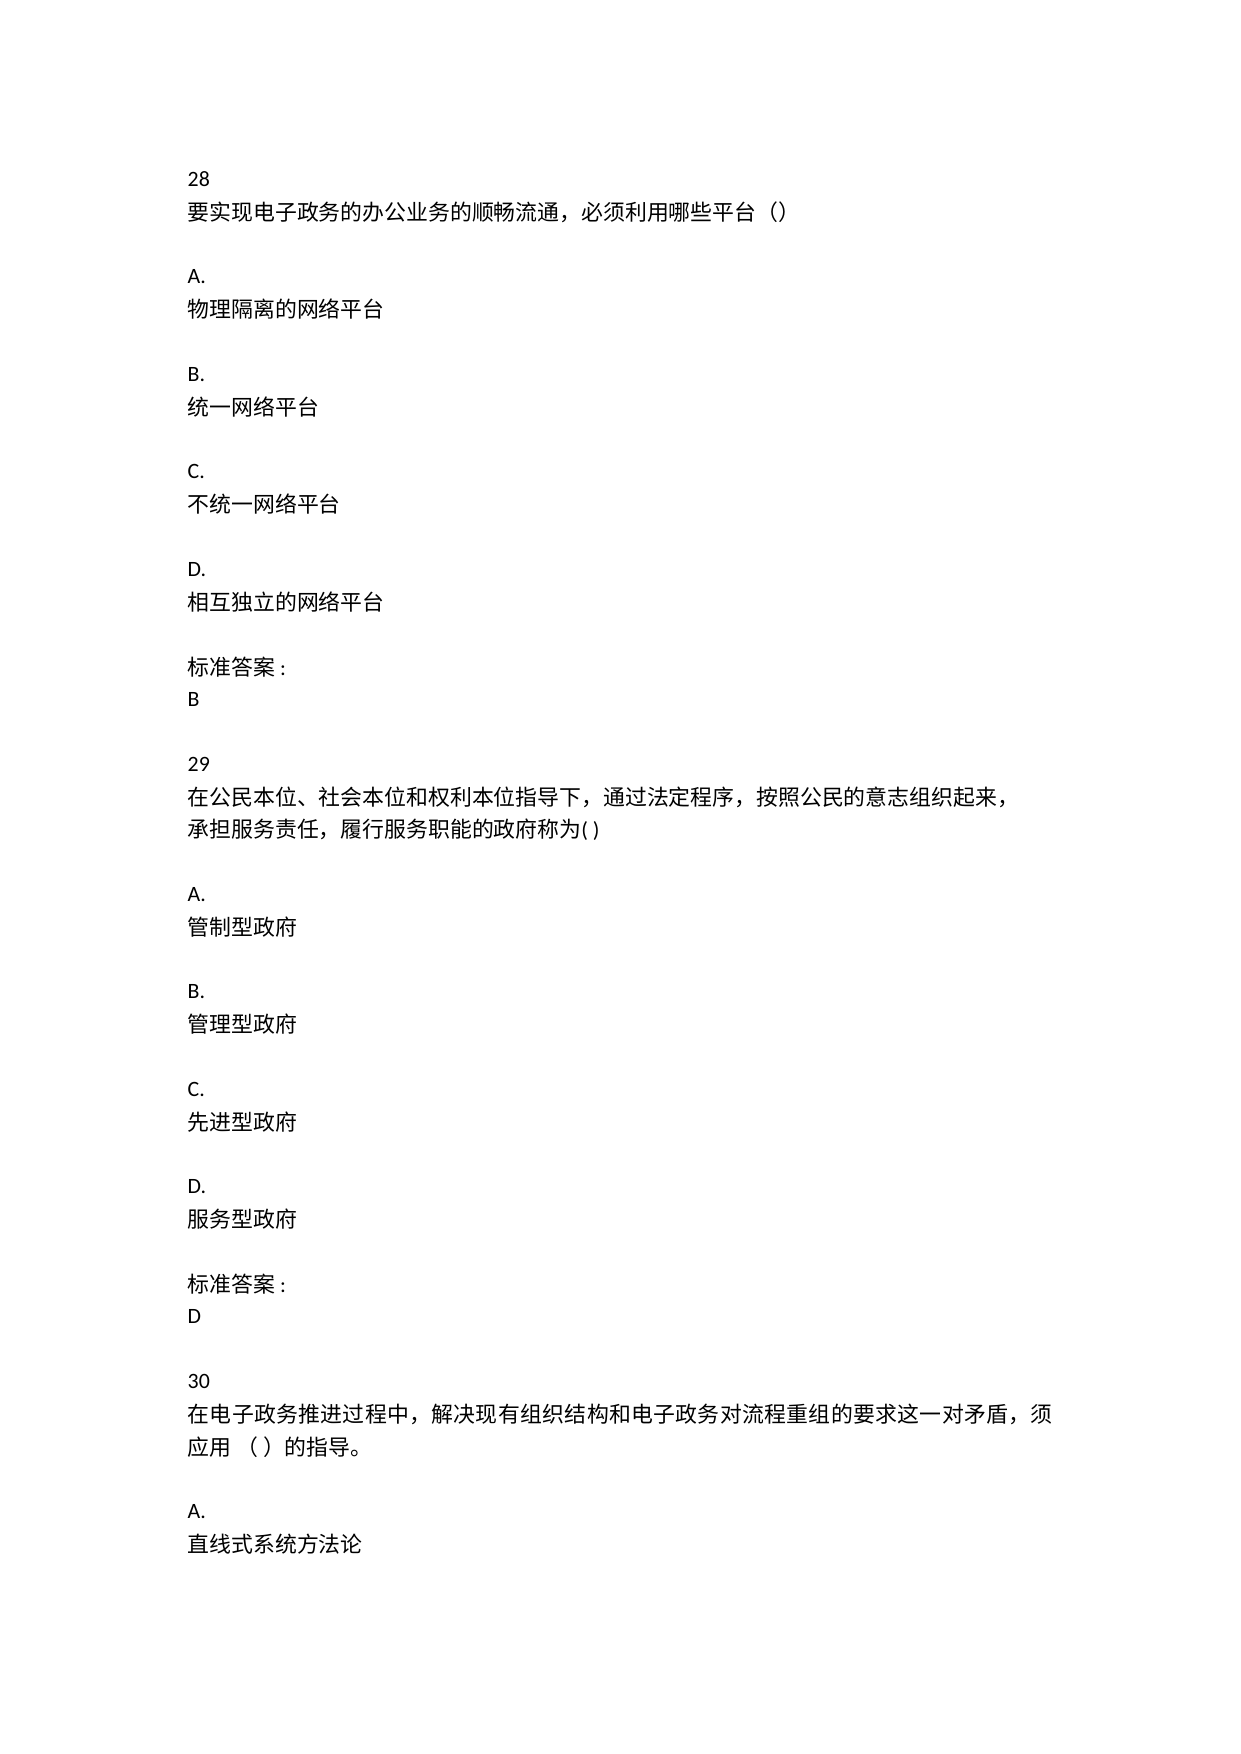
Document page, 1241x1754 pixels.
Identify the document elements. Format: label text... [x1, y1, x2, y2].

text B. [187, 974, 1053, 1007]
text 要实现电子政务的办公业务的顺畅流通，必须利用哪些平台（） [187, 194, 1053, 227]
text 服务型政府 [187, 1202, 1053, 1234]
text B [187, 682, 1053, 714]
text 不统一网络平台 [187, 487, 1053, 519]
text 统一网络平台 [187, 389, 1053, 422]
text C. [187, 1072, 1053, 1104]
text D [187, 1299, 1053, 1332]
text D. [187, 552, 1053, 584]
text A. [187, 877, 1053, 909]
text 28 [187, 162, 1053, 194]
text 管制型政府 [187, 909, 1053, 942]
text D. [187, 1169, 1053, 1202]
text 承担服务责任，履行服务职能的政府称为( ) [187, 812, 1053, 844]
text 在电子政务推进过程中，解决现有组织结构和电子政务对流程重组的要求这一对矛盾，须应用 （ ）的指导。 [187, 1397, 1053, 1462]
text A. [187, 259, 1053, 292]
text B. [187, 357, 1053, 389]
text 标准答案 : [187, 649, 1053, 682]
text 标准答案 : [187, 1267, 1053, 1299]
text 在公民本位、社会本位和权利本位指导下，通过法定程序，按照公民的意志组织起来， [187, 779, 1053, 812]
text 物理隔离的网络平台 [187, 292, 1053, 324]
text C. [187, 454, 1053, 487]
text 直线式系统方法论 [187, 1527, 1053, 1559]
text 相互独立的网络平台 [187, 584, 1053, 617]
text 管理型政府 [187, 1007, 1053, 1039]
text 30 [187, 1364, 1053, 1397]
text 先进型政府 [187, 1104, 1053, 1137]
text A. [187, 1494, 1053, 1527]
text 29 [187, 747, 1053, 779]
